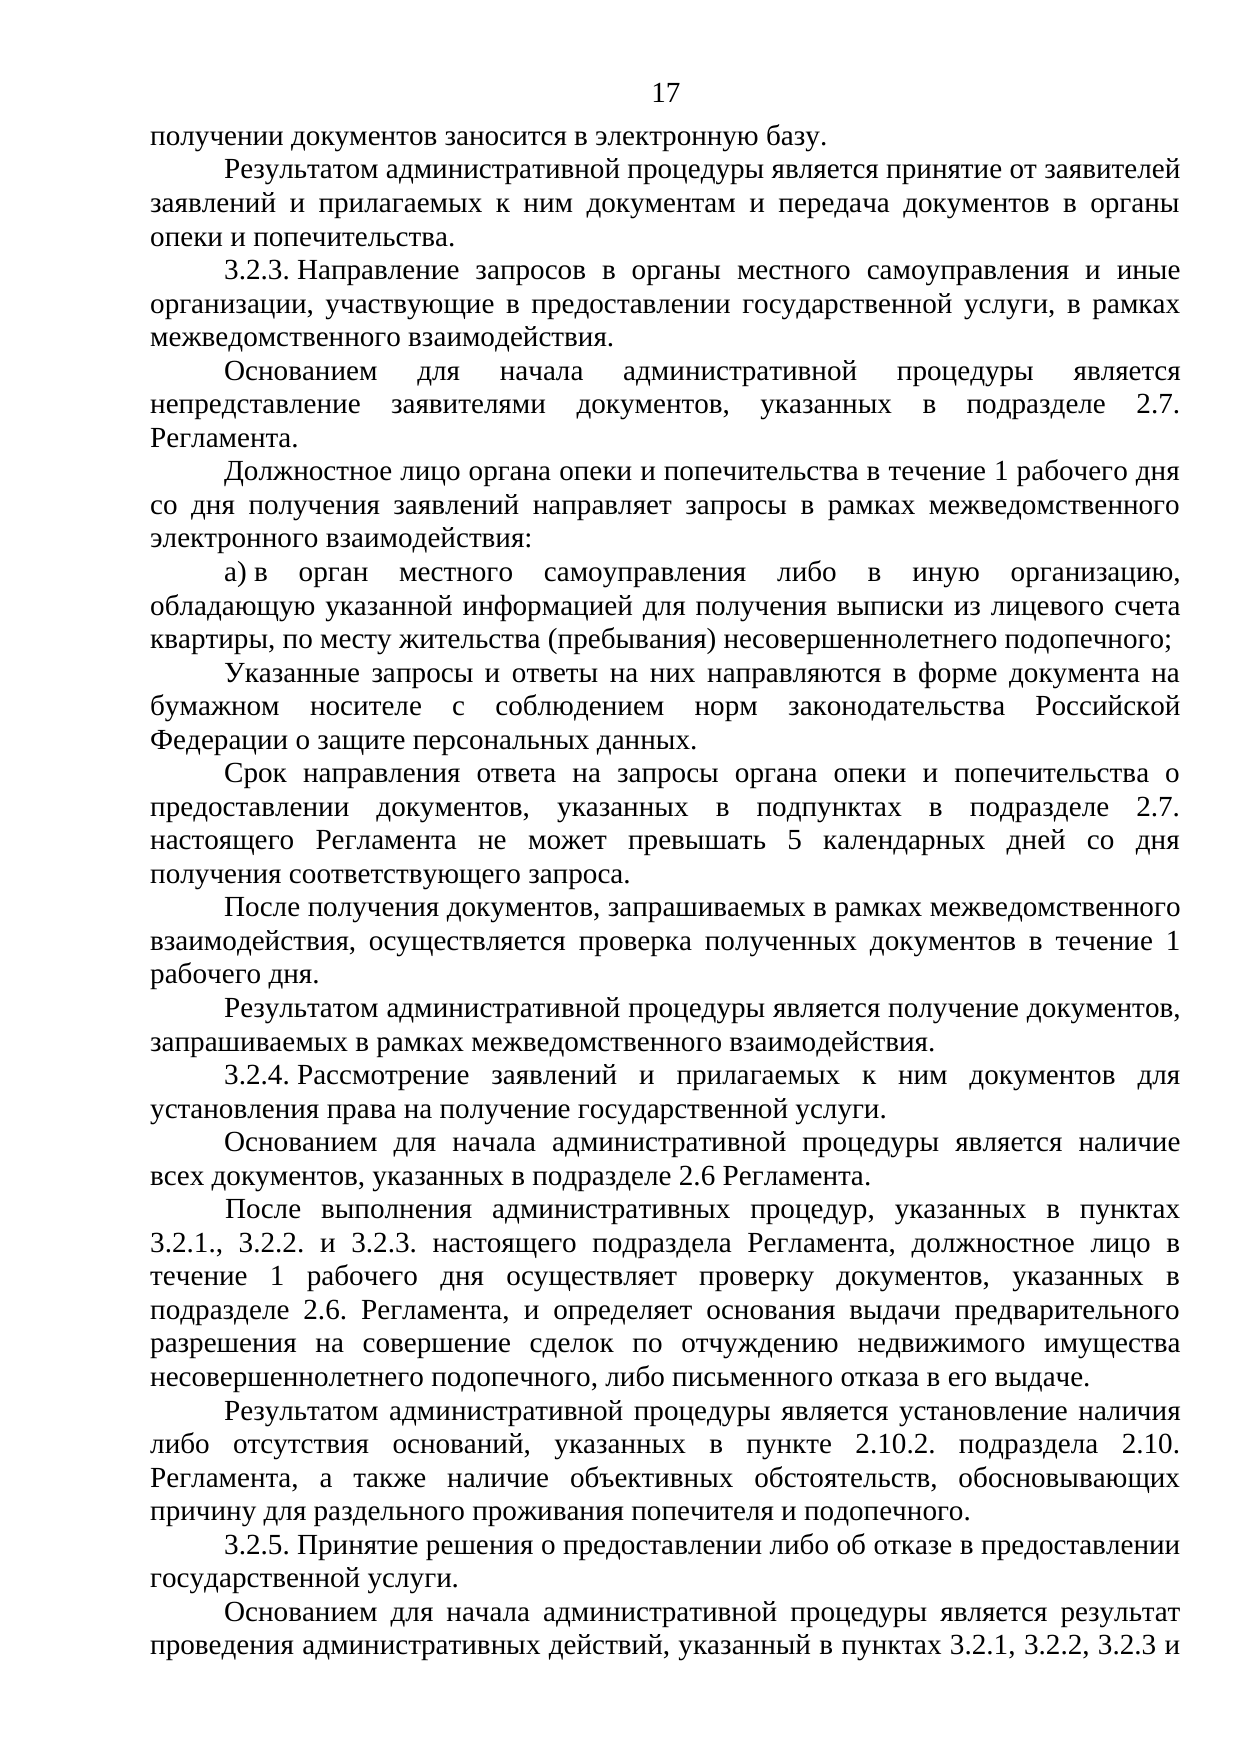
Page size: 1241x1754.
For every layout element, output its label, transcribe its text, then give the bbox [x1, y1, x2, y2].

text 3.2.3. Направление запросов в органы местного самоуправления и иные организации, участвующие в предоставлении государственной услуги, в рамках межведомственного взаимодействия. [150, 252, 1181, 353]
text После получения документов, запрашиваемых в рамках межведомственного взаимодействия, осуществляется проверка полученных документов в течение 1 рабочего дня. [150, 889, 1181, 990]
text Результатом административной процедуры является получение документов, запрашиваемых в рамках межведомственного взаимодействия. [150, 990, 1181, 1057]
text После выполнения административных процедур, указанных в пунктах 3.2.1., 3.2.2. и 3.2.3. настоящего подраздела Регламента, должностное лицо в течение 1 рабочего дня осуществляет проверку документов, указанных в подразделе 2.6. Регламента, и определяет основания выдачи предварительного разрешения на совершение сделок по отчуждению недвижимого имущества несовершеннолетнего подопечного, либо письменного отказа в его выдаче. [150, 1191, 1181, 1393]
text 3.2.4. Рассмотрение заявлений и прилагаемых к ним документов для установления права на получение государственной услуги. [150, 1057, 1181, 1124]
text Срок направления ответа на запросы органа опеки и попечительства о предоставлении документов, указанных в подпунктах в подразделе 2.7. настоящего Регламента не может превышать 5 календарных дней со дня получения соответствующего запроса. [150, 755, 1181, 889]
text Основанием для начала административной процедуры является непредставление заявителями документов, указанных в подразделе 2.7. Регламента. [150, 353, 1181, 453]
text а) в орган местного самоуправления либо в иную организацию, обладающую указанной информацией для получения выписки из лицевого счета квартиры, по месту жительства (пребывания) несовершеннолетнего подопечного; [150, 554, 1181, 655]
text Результатом административной процедуры является установление наличия либо отсутствия оснований, указанных в пункте 2.10.2. подраздела 2.10. Регламента, а также наличие объективных обстоятельств, обосновывающих причину для раздельного проживания попечителя и подопечного. [150, 1393, 1181, 1527]
text Должностное лицо органа опеки и попечительства в течение 1 рабочего дня со дня получения заявлений направляет запросы в рамках межведомственного электронного взаимодействия: [150, 453, 1181, 554]
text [150, 1594, 1181, 1661]
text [150, 118, 1181, 152]
text Основанием для начала административной процедуры является наличие всех документов, указанных в подразделе 2.6 Регламента. [150, 1124, 1181, 1191]
text 3.2.5. Принятие решения о предоставлении либо об отказе в предоставлении государственной услуги. [150, 1527, 1181, 1594]
text Указанные запросы и ответы на них направляются в форме документа на бумажном носителе с соблюдением норм законодательства Российской Федерации о защите персональных данных. [150, 655, 1181, 755]
text Результатом административной процедуры является принятие от заявителей заявлений и прилагаемых к ним документам и передача документов в органы опеки и попечительства. [150, 152, 1181, 252]
